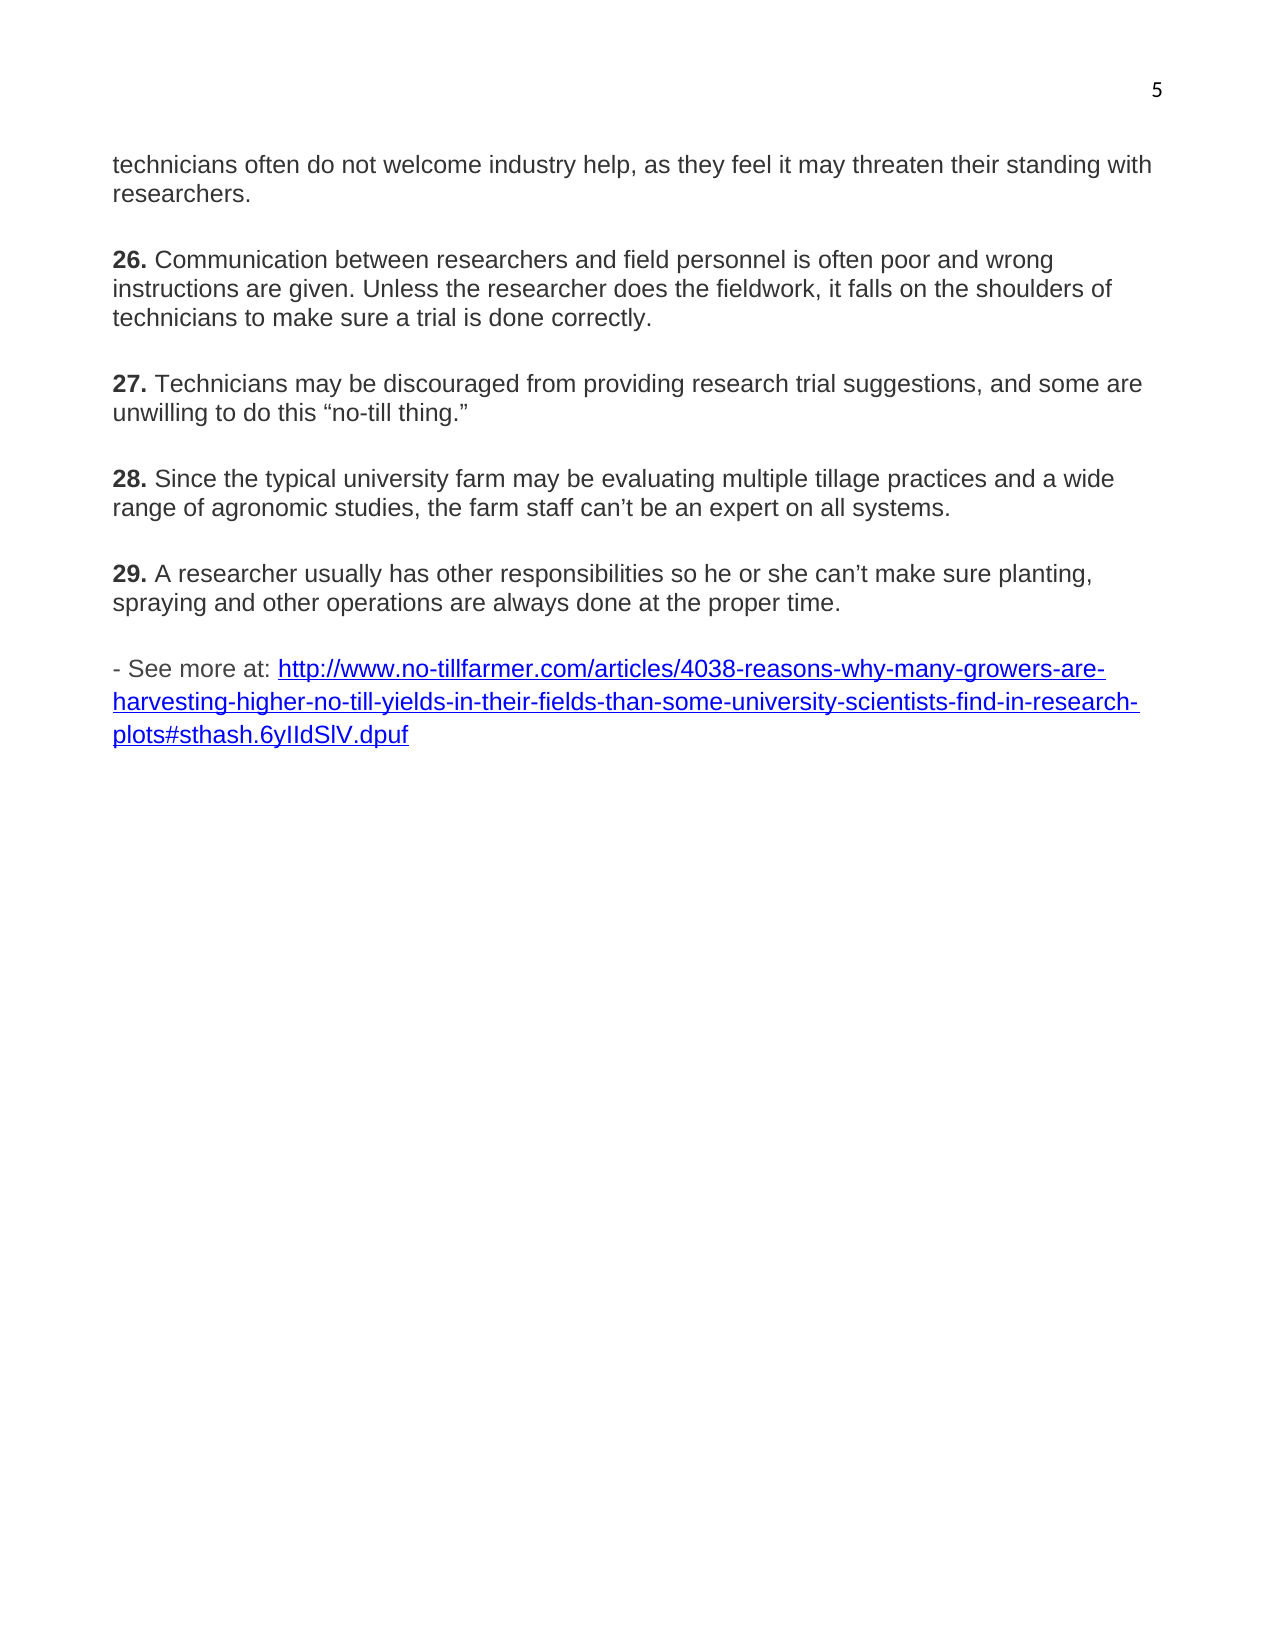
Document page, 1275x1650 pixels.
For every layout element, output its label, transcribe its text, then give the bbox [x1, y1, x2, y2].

text 26. Communication between researchers and field personnel is often poor and wrong instructions are given. Unless the researcher does the fieldwork, it falls on the shoulders of technicians to make sure a trial is done correctly. [112, 245, 1162, 331]
text 27. Technicians may be discouraged from providing research trial suggestions, and some are unwilling to do this “no-till thing.” [112, 369, 1162, 426]
text - See more at: http://www.no-tillfarmer.com/articles/4038-reasons-why-many-growers-are-harvesting-higher-no-till-yields-in-their-fields-than-some-university-scientists-find-in-research-plots#sthash.6yIIdSlV.dpuf [112, 654, 1162, 748]
text 29. A researcher usually has other responsibilities so he or she can’t make sure planting, spraying and other operations are always done at the proper time. [112, 559, 1162, 616]
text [112, 150, 1162, 207]
text 28. Since the typical university farm may be evaluating multiple tillage practices and a wide range of agronomic studies, the farm staff can’t be an expert on all systems. [112, 464, 1162, 521]
